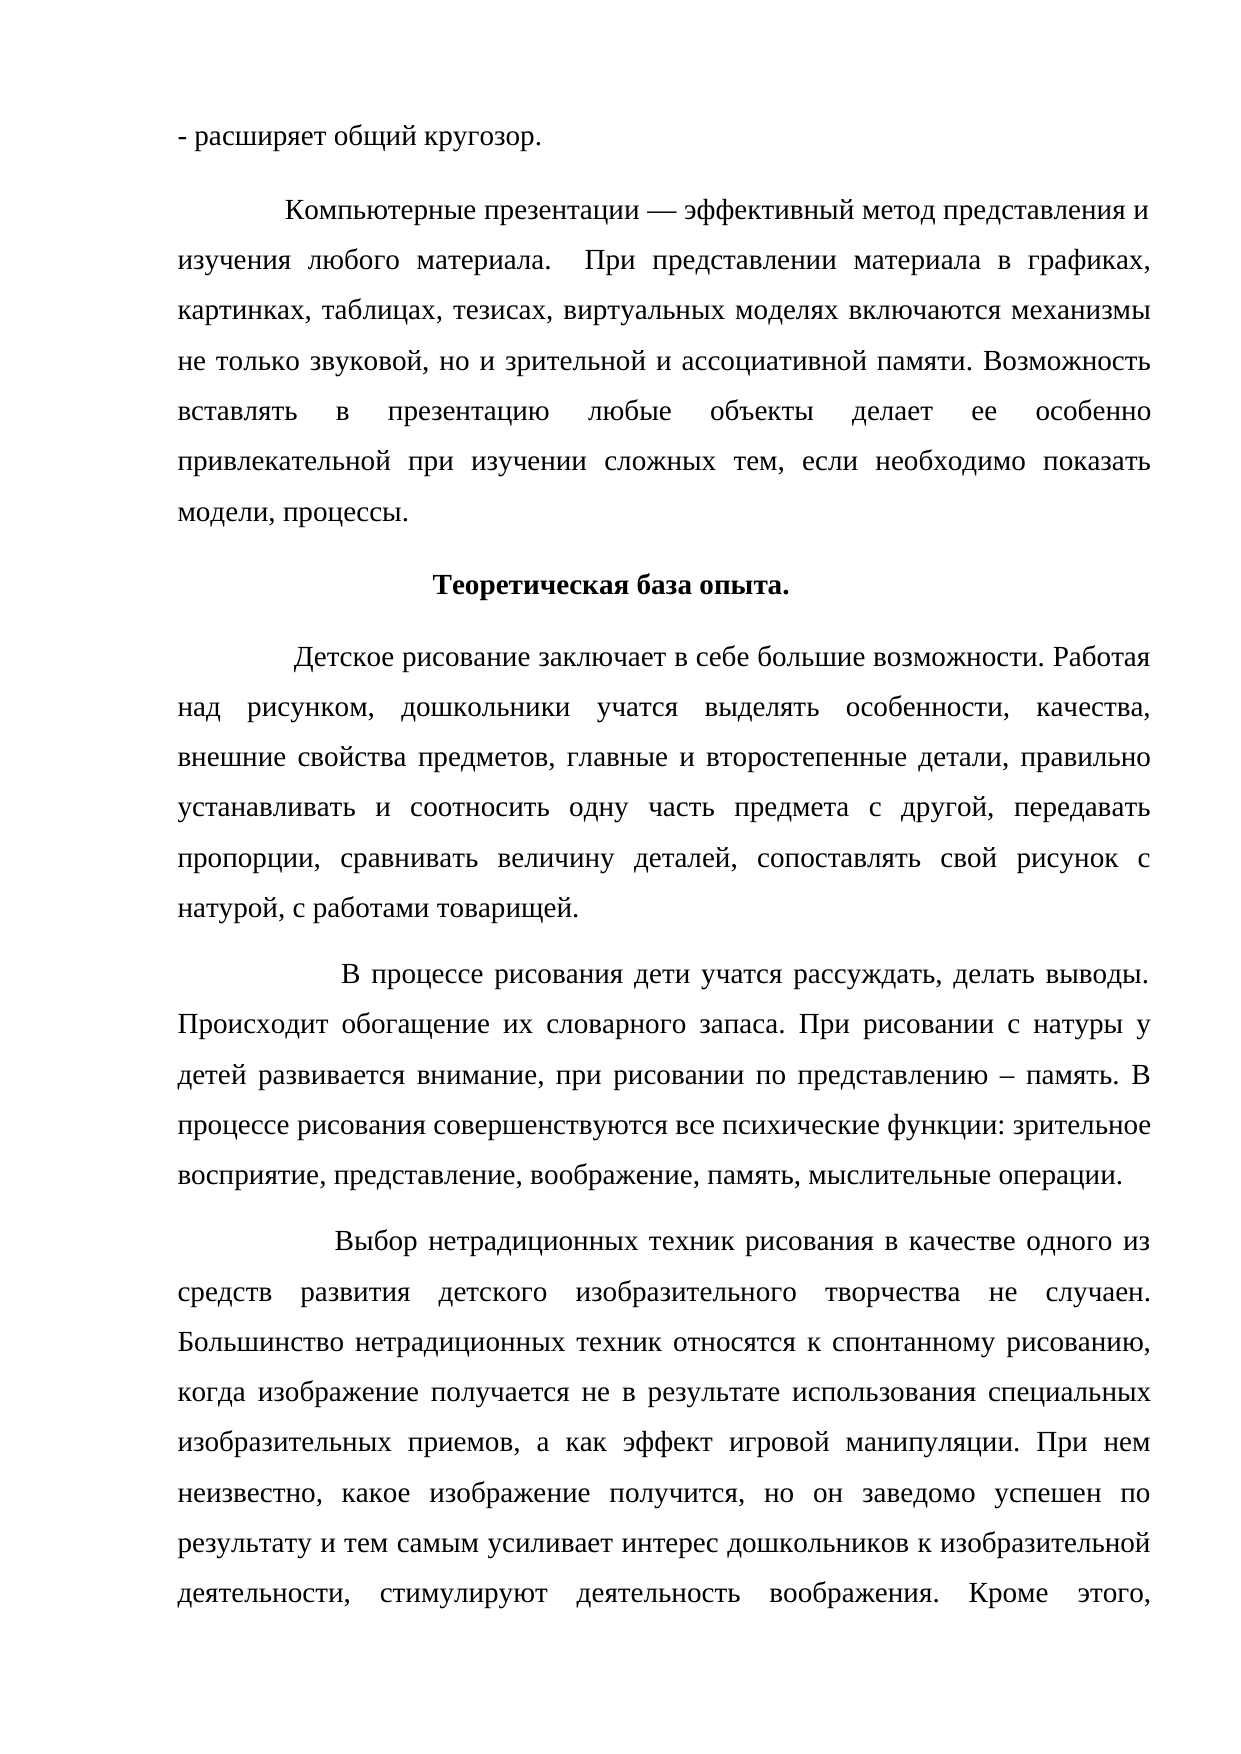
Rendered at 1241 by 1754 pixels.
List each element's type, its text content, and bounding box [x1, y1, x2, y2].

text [177, 1223, 1152, 1609]
text Теоретическая база опыта. [177, 567, 1152, 601]
text - расширяет общий кругозор. [177, 118, 1152, 152]
text В процессе рисования дети учатся рассуждать, делать выводы. Происходит обогащение их словарного запаса. При рисовании с натуры у детей развивается внимание, при рисовании по представлению – память. В процессе рисования совершенствуются все психические функции: зрительное восприятие, представление, воображение, память, мыслительные операции. [177, 956, 1152, 1191]
text Детское рисование заключает в себе большие возможности. Работая над рисунком, дошкольники учатся выделять особенности, качества, внешние свойства предметов, главные и второстепенные детали, правильно устанавливать и соотносить одну часть предмета с другой, передавать пропорции, сравнивать величину деталей, сопоставлять свой рисунок с натурой, с работами товарищей. [177, 639, 1152, 924]
text Компьютерные презентации — эффективный метод представления и изучения любого материала. При представлении материала в графиках, картинках, таблицах, тезисах, виртуальных моделях включаются механизмы не только звуковой, но и зрительной и ассоциативной памяти. Возможность вставлять в презентацию любые объекты делает ее особенно привлекательной при изучении сложных тем, если необходимо показать модели, процессы. [177, 192, 1152, 527]
